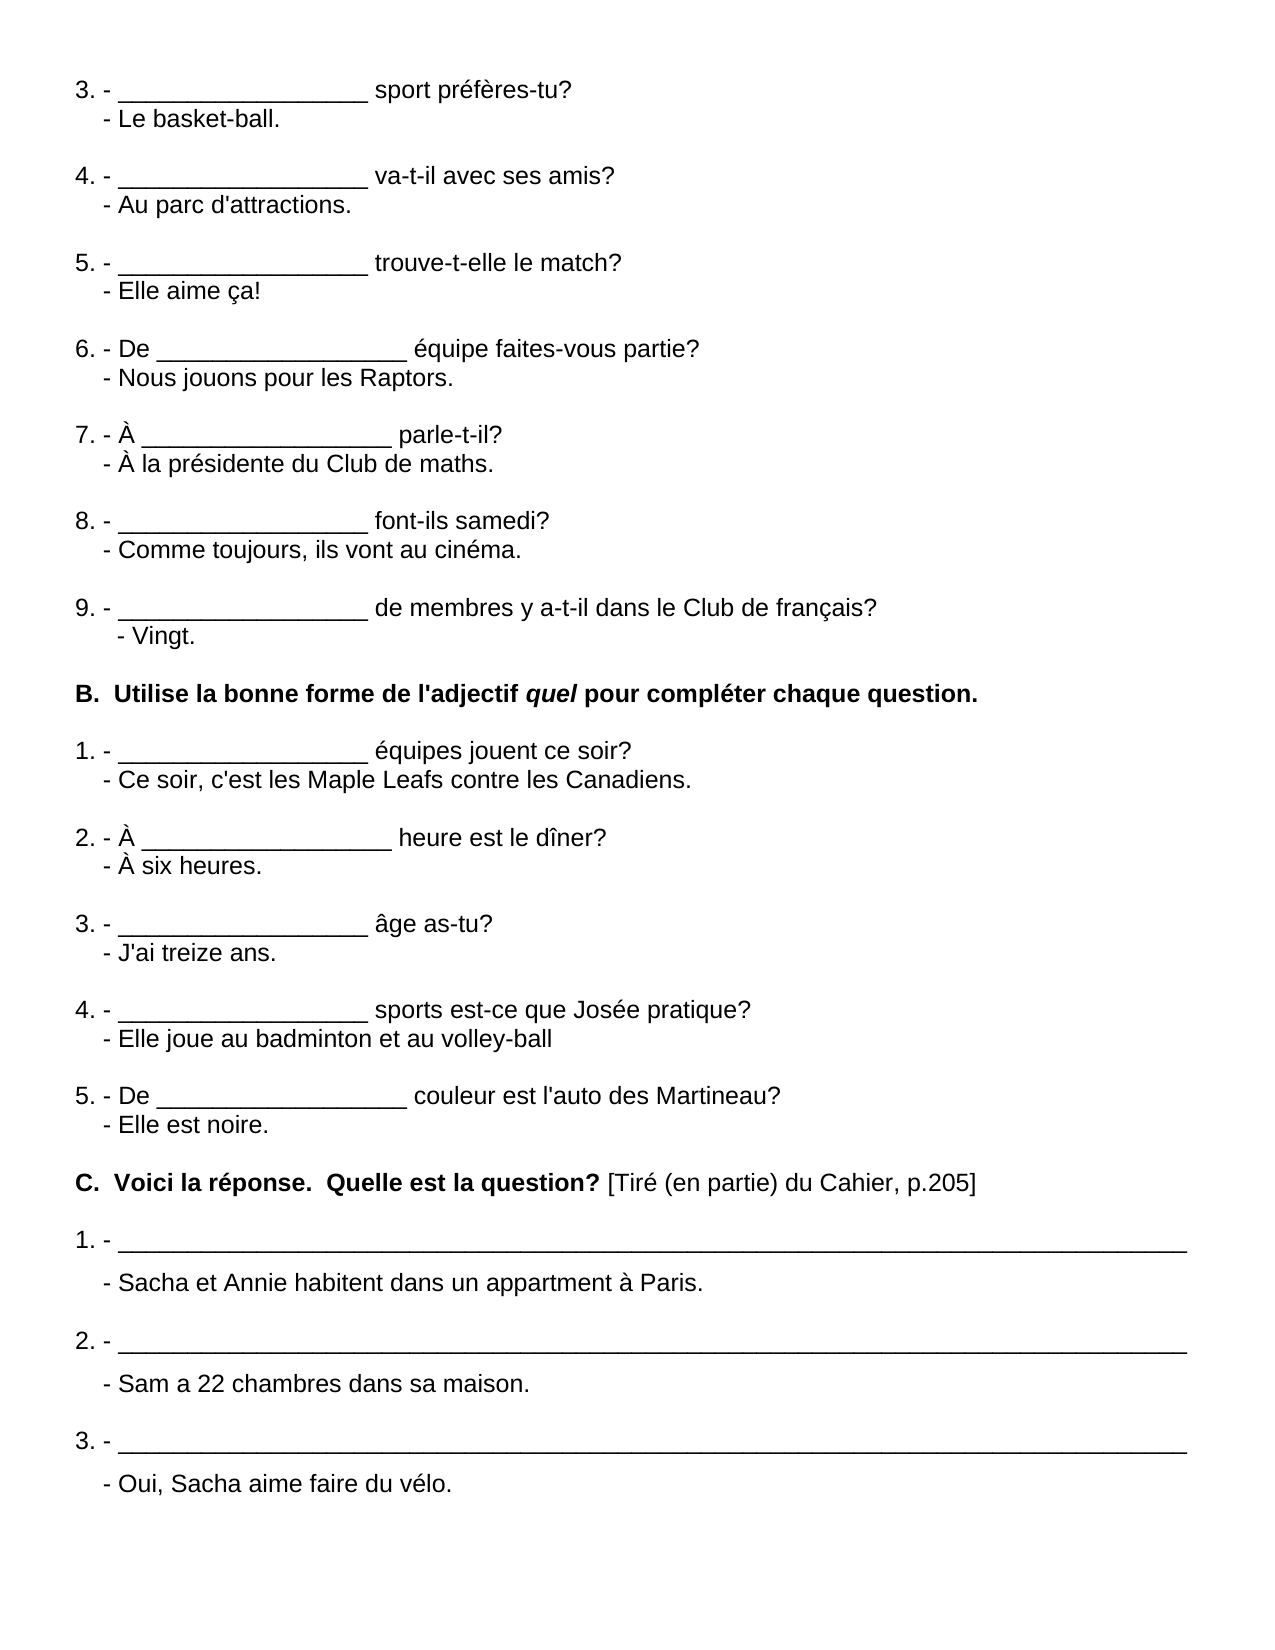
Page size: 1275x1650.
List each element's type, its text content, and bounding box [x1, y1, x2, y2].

text - Au parc d'attractions. [75, 190, 1200, 219]
text - Sam a 22 chambres dans sa maison. [75, 1369, 1200, 1397]
text 9. - __________________ de membres y a-t-il dans le Club de français? [75, 592, 1200, 621]
text 2. - _____________________________________________________________________________ [75, 1326, 1200, 1354]
text 3. - __________________ sport préfères-tu? [75, 75, 1200, 104]
text B. Utilise la bonne forme de l'adjectif quel pour compléter chaque question. [75, 679, 1200, 707]
text - À six heures. [75, 851, 1200, 880]
text - Ce soir, c'est les Maple Leafs contre les Canadiens. [75, 765, 1200, 794]
text - Sacha et Annie habitent dans un appartment à Paris. [75, 1268, 1200, 1297]
text - Oui, Sacha aime faire du vélo. [75, 1469, 1200, 1498]
text 4. - __________________ va-t-il avec ses amis? [75, 161, 1200, 190]
text - Elle joue au badminton et au volley-ball [75, 1024, 1200, 1052]
text - J'ai treize ans. [75, 937, 1200, 966]
text 6. - De __________________ équipe faites-vous partie? [75, 334, 1200, 362]
text 8. - __________________ font-ils samedi? [75, 506, 1200, 535]
text - Comme toujours, ils vont au cinéma. [75, 535, 1200, 564]
text 1. - _____________________________________________________________________________ [75, 1225, 1200, 1254]
text 2. - À __________________ heure est le dîner? [75, 822, 1200, 851]
text - Le basket-ball. [75, 104, 1200, 132]
text 3. - __________________ âge as-tu? [75, 909, 1200, 937]
text C. Voici la réponse. Quelle est la question? [Tiré (en partie) du Cahier, p.205] [75, 1167, 1200, 1196]
text 3. - _____________________________________________________________________________ [75, 1426, 1200, 1455]
text - À la présidente du Club de maths. [75, 449, 1200, 477]
text 7. - À __________________ parle-t-il? [75, 420, 1200, 449]
text 5. - __________________ trouve-t-elle le match? [75, 247, 1200, 276]
text - Nous jouons pour les Raptors. [75, 362, 1200, 391]
text - Elle est noire. [75, 1110, 1200, 1139]
text 5. - De __________________ couleur est l'auto des Martineau? [75, 1081, 1200, 1110]
text - Vingt. [75, 621, 1200, 650]
text - Elle aime ça! [75, 276, 1200, 305]
text 1. - __________________ équipes jouent ce soir? [75, 736, 1200, 765]
text 4. - __________________ sports est-ce que Josée pratique? [75, 995, 1200, 1024]
